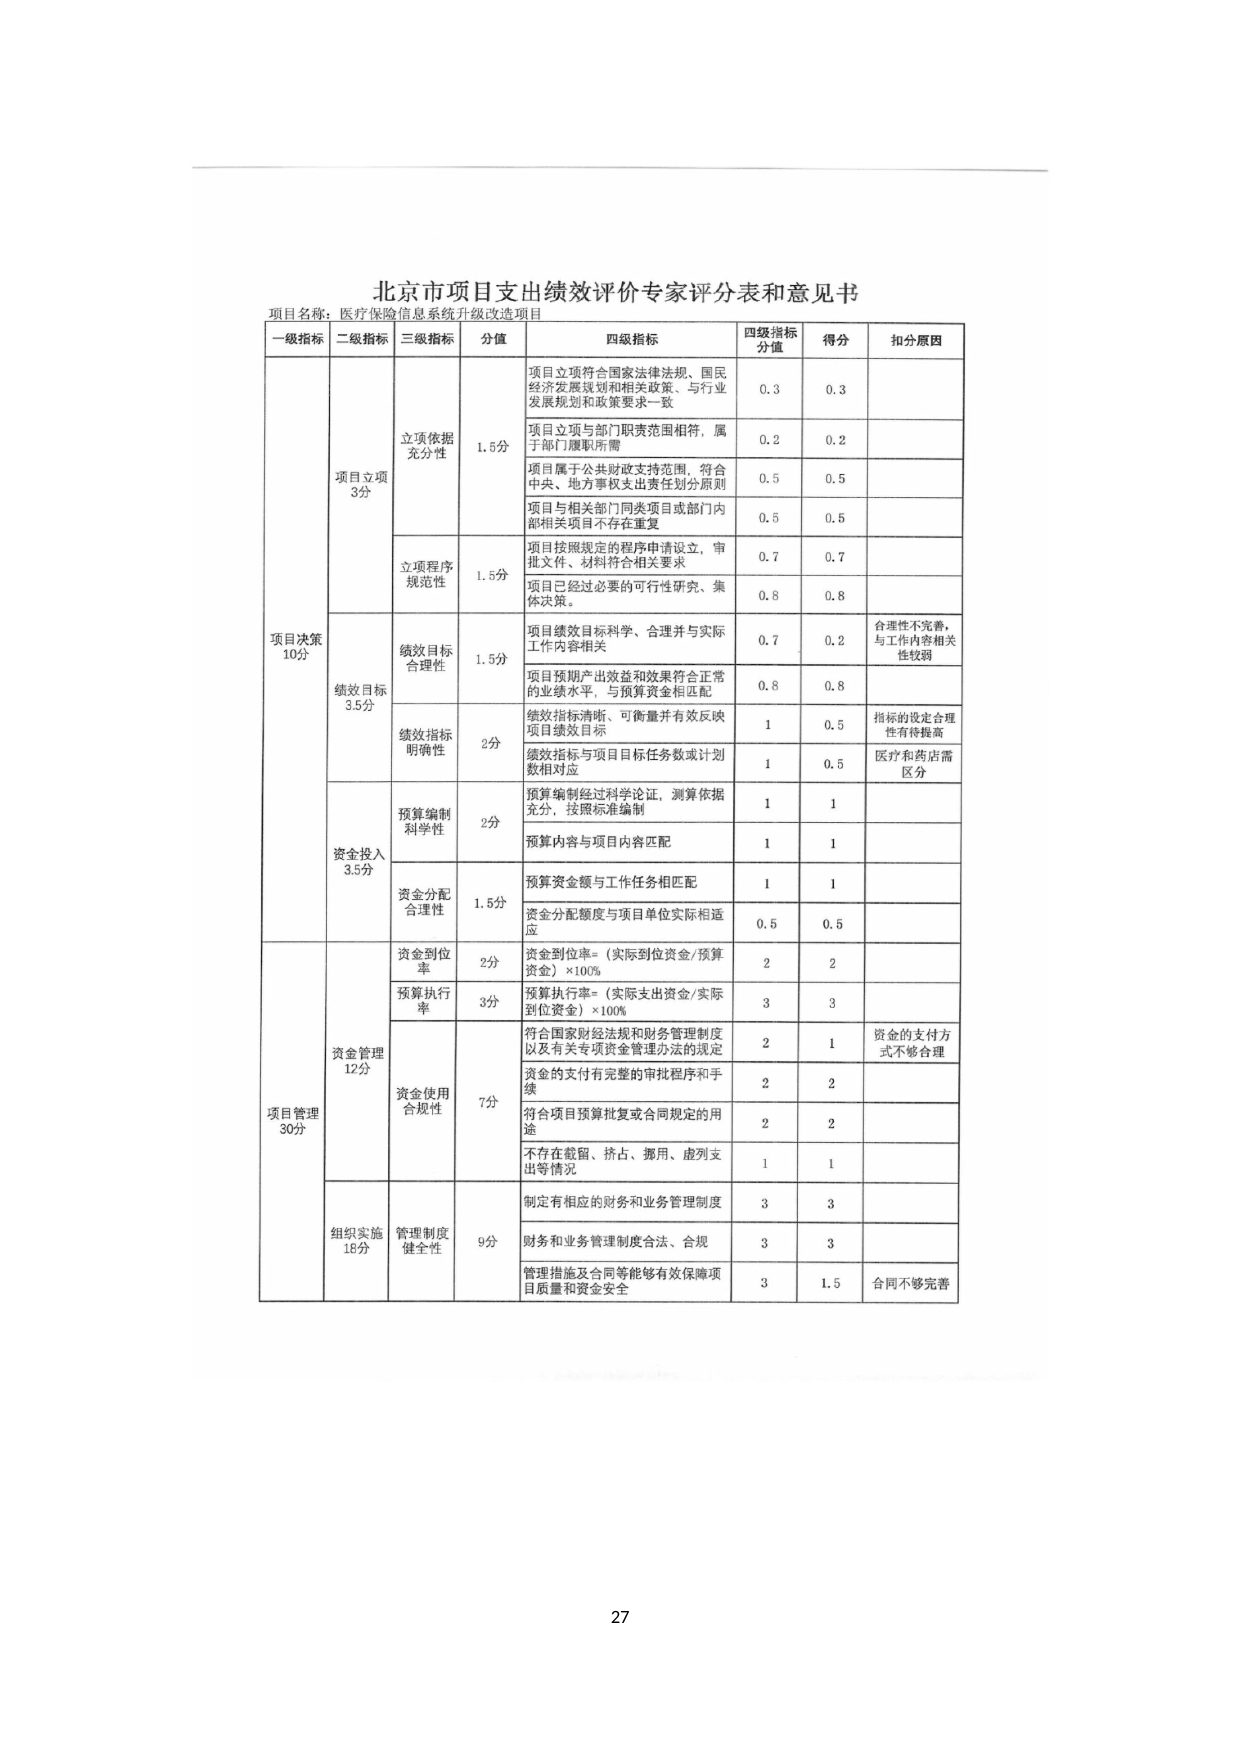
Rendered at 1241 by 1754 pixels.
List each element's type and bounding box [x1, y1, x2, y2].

picture [188, 163, 1052, 1385]
